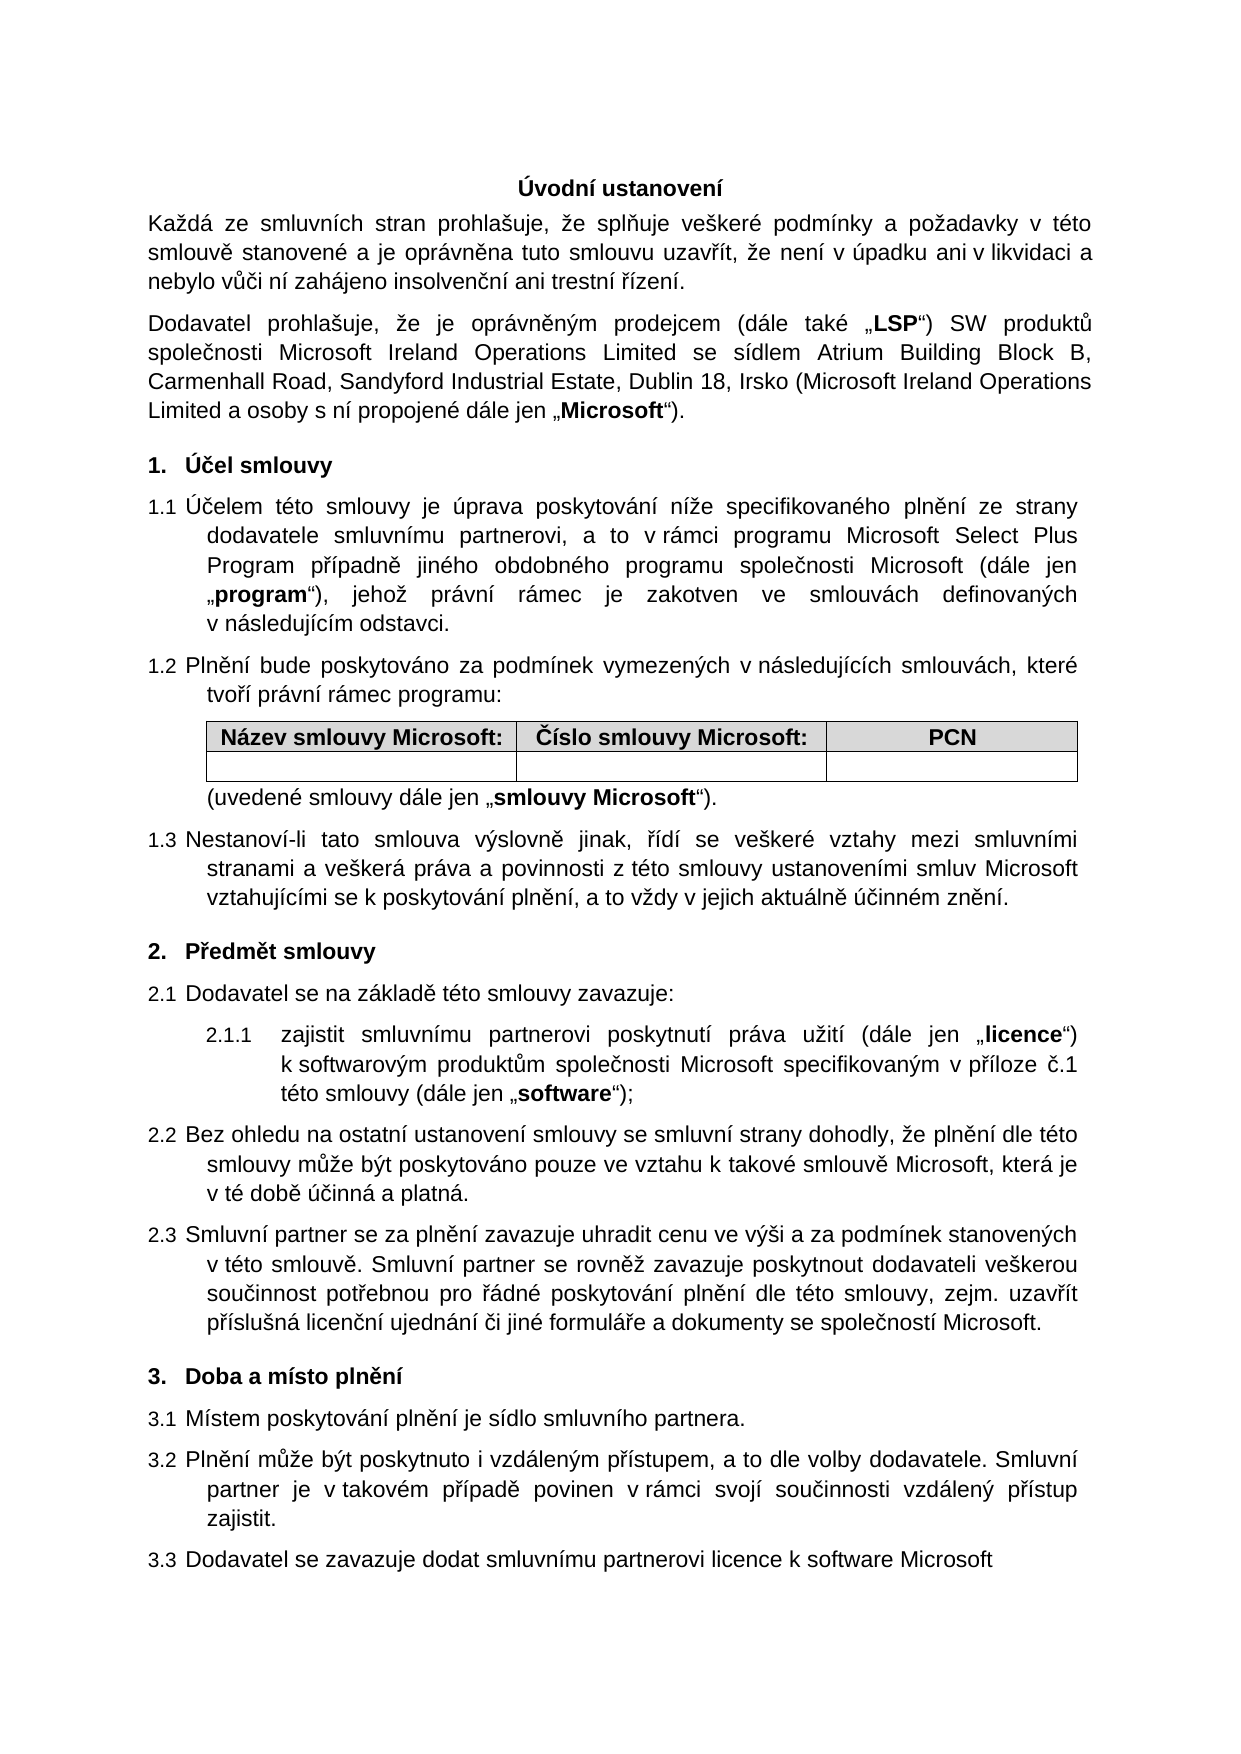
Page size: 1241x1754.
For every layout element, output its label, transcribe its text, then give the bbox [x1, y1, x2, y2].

list (uvedené smlouvy dále jen „smlouvy Microsoft“). [207, 782, 1093, 811]
table_cell [827, 752, 1077, 781]
list zajistit smluvnímu partnerovi poskytnutí práva užití (dále jen „licence“) k softwarovým produktům společnosti Microsoft specifikovaným v příloze č.1 této smlouvy (dále jen „software“); [206, 1019, 1078, 1107]
table_header Číslo smlouvy Microsoft: [517, 722, 826, 751]
text Předmět smlouvy [148, 936, 1078, 965]
text Smluvní partner se za plnění zavazuje uhradit cenu ve výši a za podmínek stanovených v této smlouvě. Smluvní partner se rovněž zavazuje poskytnout dodavateli veškerou součinnost potřebnou pro řádné poskytování plnění dle této smlouvy, zejm. uzavřít příslušná licenční ujednání či jiné formuláře a dokumenty se společností Microsoft. [148, 1219, 1078, 1336]
table_header Název smlouvy Microsoft: [207, 722, 516, 751]
text Místem poskytování plnění je sídlo smluvního partnera. [148, 1403, 1078, 1432]
text Bez ohledu na ostatní ustanovení smlouvy se smluvní strany dohodly, že plnění dle této smlouvy může být poskytováno pouze ve vztahu k takové smlouvě Microsoft, která je v té době účinná a platná. [148, 1119, 1078, 1207]
text Doba a místo plnění [148, 1361, 1078, 1390]
table_cell [207, 752, 516, 781]
text Nestanoví-li tato smlouva výslovně jinak, řídí se veškeré vztahy mezi smluvními stranami a veškerá práva a povinnosti z této smlouvy ustanoveními smluv Microsoft vztahujícími se k poskytování plnění, a to vždy v jejich aktuálně účinném znění. [148, 824, 1078, 911]
text Plnění může být poskytnuto i vzdáleným přístupem, a to dle volby dodavatele. Smluvní partner je v takovém případě povinen v rámci svojí součinnosti vzdálený přístup zajistit. [148, 1444, 1078, 1532]
text Každá ze smluvních stran prohlašuje, že splňuje veškeré podmínky a požadavky v této smlouvě stanovené a je oprávněna tuto smlouvu uzavřít, že není v úpadku ani v likvidaci a nebylo vůči ní zahájeno insolvenční ani trestní řízení. [148, 208, 1093, 296]
text Dodavatel prohlašuje, že je oprávněným prodejcem (dále také „LSP“) SW produktů společnosti Microsoft Ireland Operations Limited se sídlem Atrium Building Block B, Carmenhall Road, Sandyford Industrial Estate, Dublin 18, Irsko (Microsoft Ireland Operations Limited a osoby s ní propojené dále jen „Microsoft“). [148, 308, 1093, 425]
table_cell [517, 752, 826, 781]
text Plnění bude poskytováno za podmínek vymezených v následujících smlouvách, které tvoří právní rámec programu: [148, 650, 1078, 708]
text Dodavatel se zavazuje dodat smluvnímu partnerovi licence k software Microsoft [148, 1544, 1078, 1574]
text Úvodní ustanovení [148, 173, 1093, 202]
text Účelem této smlouvy je úprava poskytování níže specifikovaného plnění ze strany dodavatele smluvnímu partnerovi, a to v rámci programu Microsoft Select Plus Program případně jiného obdobného programu společnosti Microsoft (dále jen „program“), jehož právní rámec je zakotven ve smlouvách definovaných v následujícím odstavci. [148, 491, 1078, 637]
text Účel smlouvy [148, 450, 1078, 479]
table_header PCN [827, 722, 1077, 751]
text Dodavatel se na základě této smlouvy zavazuje: [148, 978, 1078, 1007]
